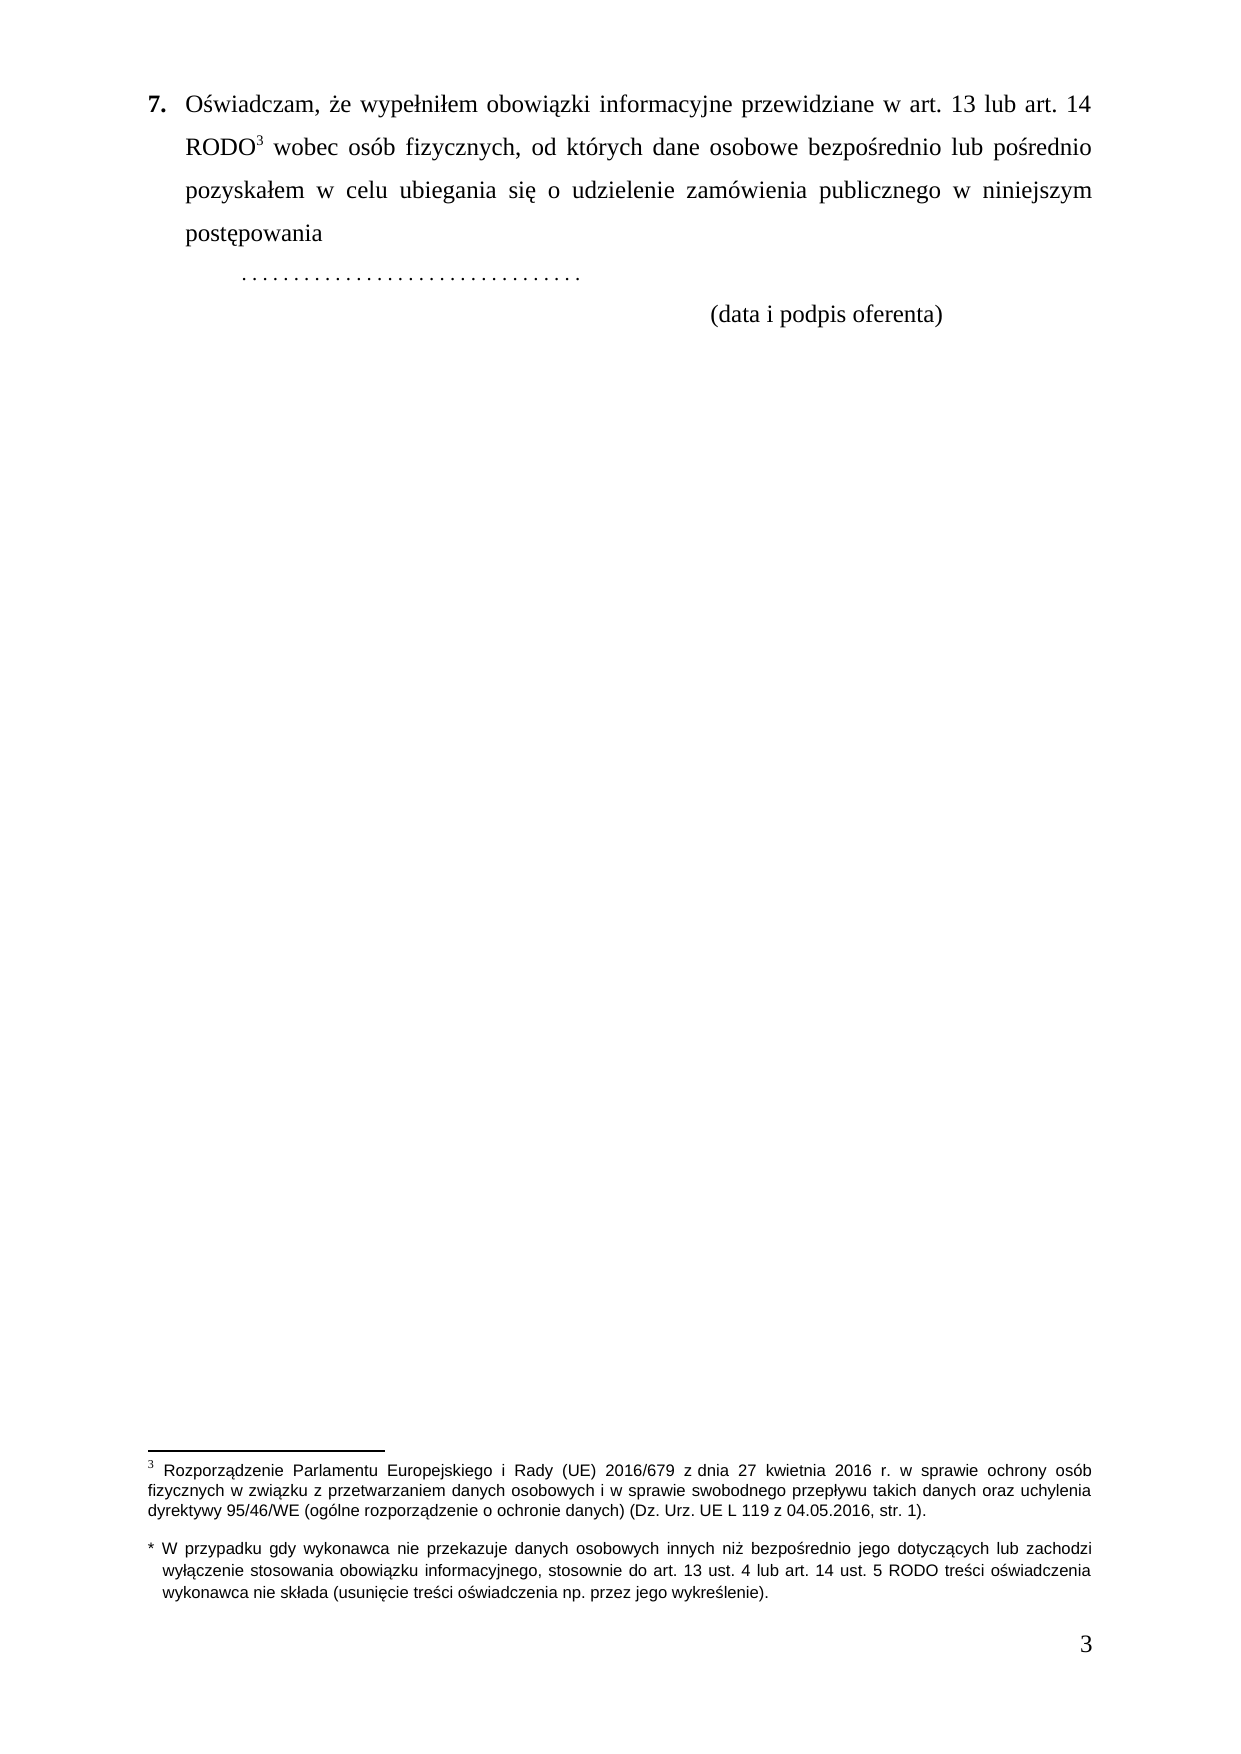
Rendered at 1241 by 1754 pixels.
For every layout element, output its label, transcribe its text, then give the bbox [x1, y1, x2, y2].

text . . . . . . . . . . . . . . . . . . . . . . . . . . . . . . . . . [185, 261, 1093, 285]
text (data i podpis oferenta) [179, 299, 1093, 328]
list Oświadczam, że wypełniłem obowiązki informacyjne przewidziane w art. 13 lub art. 14 RODO wobec osób fizycznych, od których dane osobowe bezpośrednio lub pośrednio pozyskałem w celu ubiegania się o udzielenie zamówienia publicznego w niniejszym postępowania [148, 89, 1093, 247]
